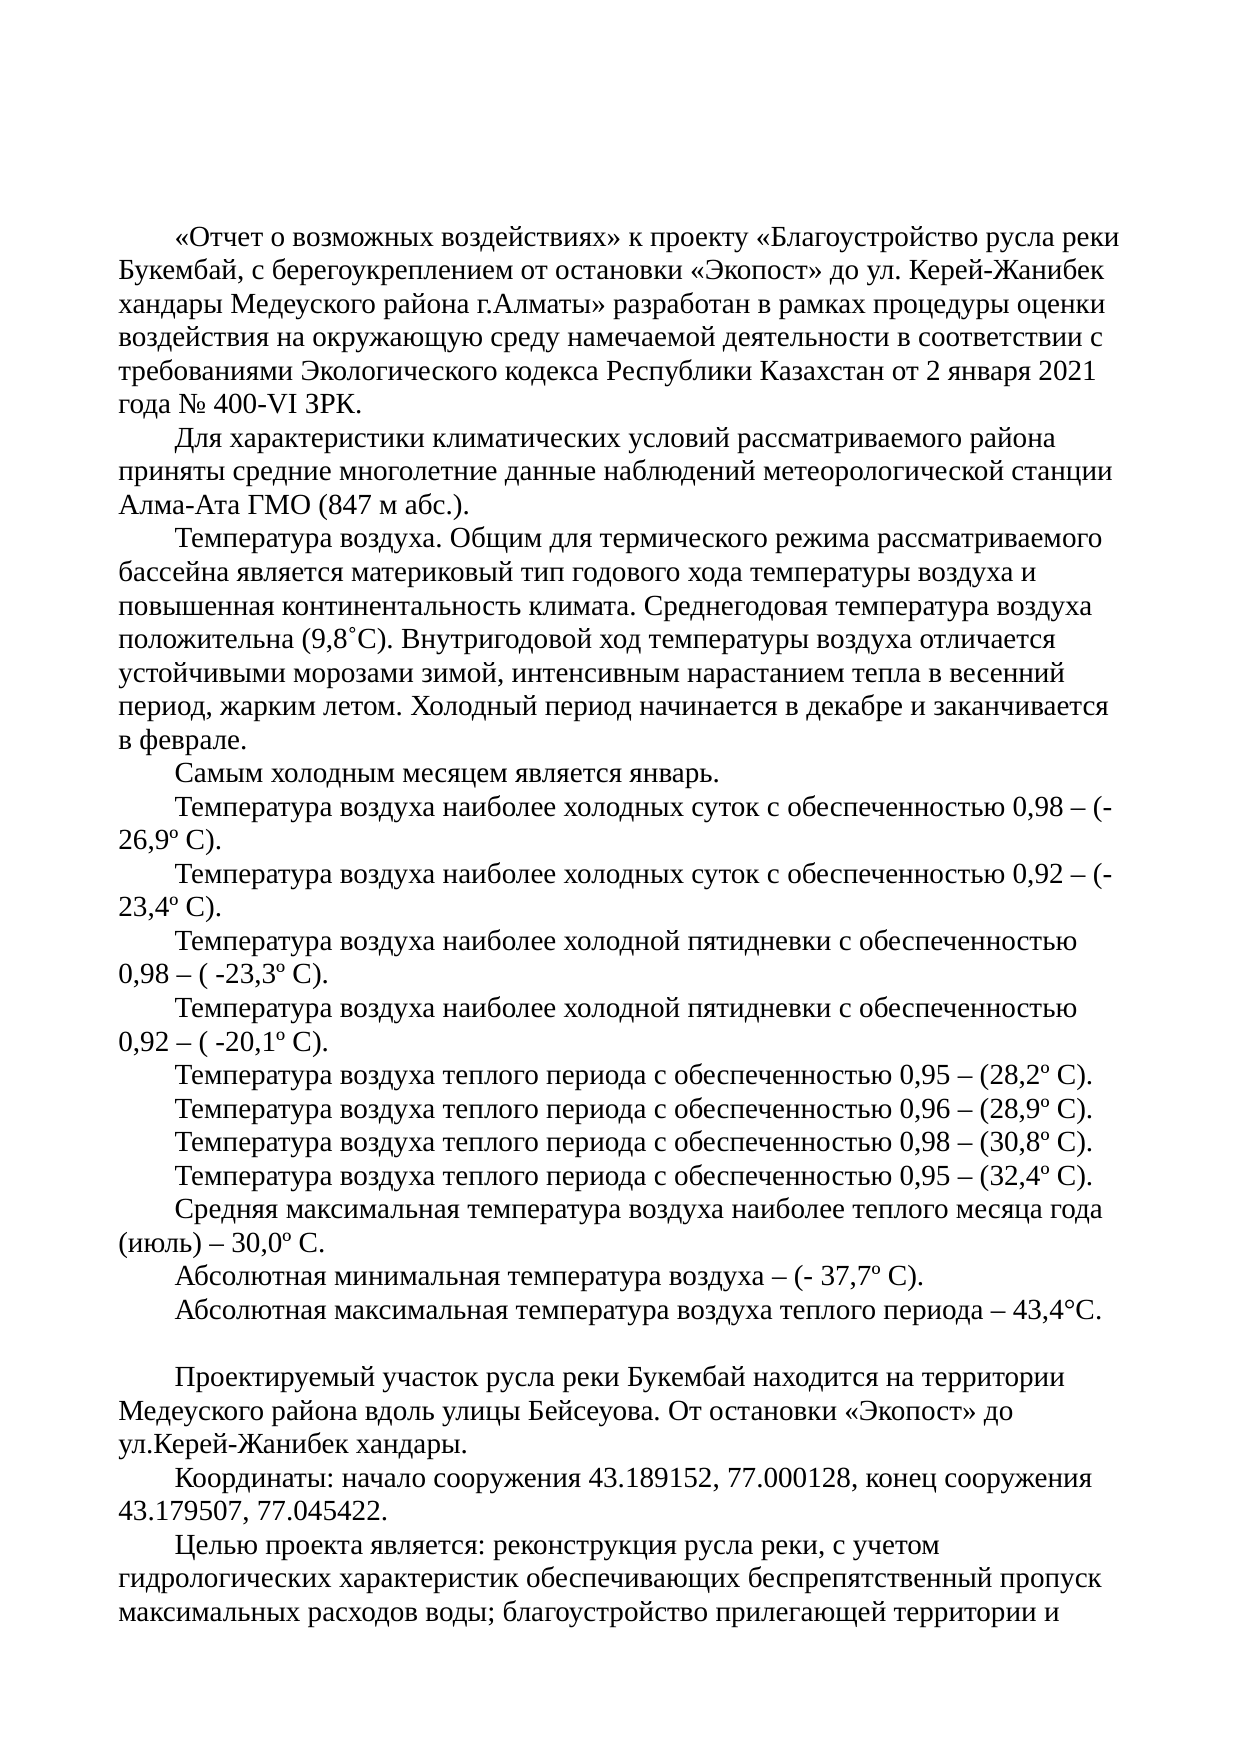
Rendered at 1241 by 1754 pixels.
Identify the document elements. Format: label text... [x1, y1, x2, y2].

text Температура воздуха теплого периода с обеспеченностью 0,98 – (30,8º С). [118, 1124, 1122, 1158]
text Координаты: начало сооружения 43.189152, 77.000128, конец сооружения 43.179507, 77.045422. [118, 1460, 1122, 1527]
text Средняя максимальная температура воздуха наиболее теплого месяца года (июль) – 30,0º С. [118, 1191, 1122, 1258]
text Абсолютная максимальная температура воздуха теплого периода – 43,4°С. [118, 1292, 1122, 1326]
text Температура воздуха теплого периода с обеспеченностью 0,95 – (28,2º С). [118, 1057, 1122, 1091]
text Температура воздуха. Общим для термического режима рассматриваемого бассейна является материковый тип годового хода температуры воздуха и повышенная континентальность климата. Среднегодовая температура воздуха положительна (9,8˚С). Внутригодовой ход температуры воздуха отличается устойчивыми морозами зимой, интенсивным нарастанием тепла в весенний период, жарким летом. Холодный период начинается в декабре и заканчивается в феврале. [118, 521, 1122, 755]
text Температура воздуха наиболее холодной пятидневки с обеспеченностью 0,92 – ( -20,1º С). [118, 990, 1122, 1057]
text Абсолютная минимальная температура воздуха – (- 37,7º С). [118, 1258, 1122, 1292]
text Температура воздуха наиболее холодной пятидневки с обеспеченностью 0,98 – ( -23,3º С). [118, 923, 1122, 990]
text Температура воздуха наиболее холодных суток с обеспеченностью 0,92 – (- 23,4º С). [118, 856, 1122, 923]
text Самым холодным месяцем является январь. [118, 755, 1122, 789]
text Температура воздуха теплого периода с обеспеченностью 0,95 – (32,4º С). [118, 1158, 1122, 1191]
text «Отчет о возможных воздействиях» к проекту «Благоустройство русла реки Букембай, с берегоукреплением от остановки «Экопост» до ул. Керей-Жанибек хандары Медеуского района г.Алматы» разработан в рамках процедуры оценки воздействия на окружающую среду намечаемой деятельности в соответствии с требованиями Экологического кодекса Республики Казахстан от 2 января 2021 года № 400-VI ЗРК. [118, 219, 1122, 420]
text Проектируемый участок русла реки Букембай находится на территории Медеуского района вдоль улицы Бейсеуова. От остановки «Экопост» до ул.Керей-Жанибек хандары. [118, 1359, 1122, 1460]
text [118, 1527, 1122, 1627]
text Для характеристики климатических условий рассматриваемого района приняты средние многолетние данные наблюдений метеорологической станции Алма-Ата ГМО (847 м абс.). [118, 420, 1122, 521]
text Температура воздуха теплого периода с обеспеченностью 0,96 – (28,9º С). [118, 1091, 1122, 1124]
text Температура воздуха наиболее холодных суток с обеспеченностью 0,98 – (- 26,9º С). [118, 789, 1122, 856]
